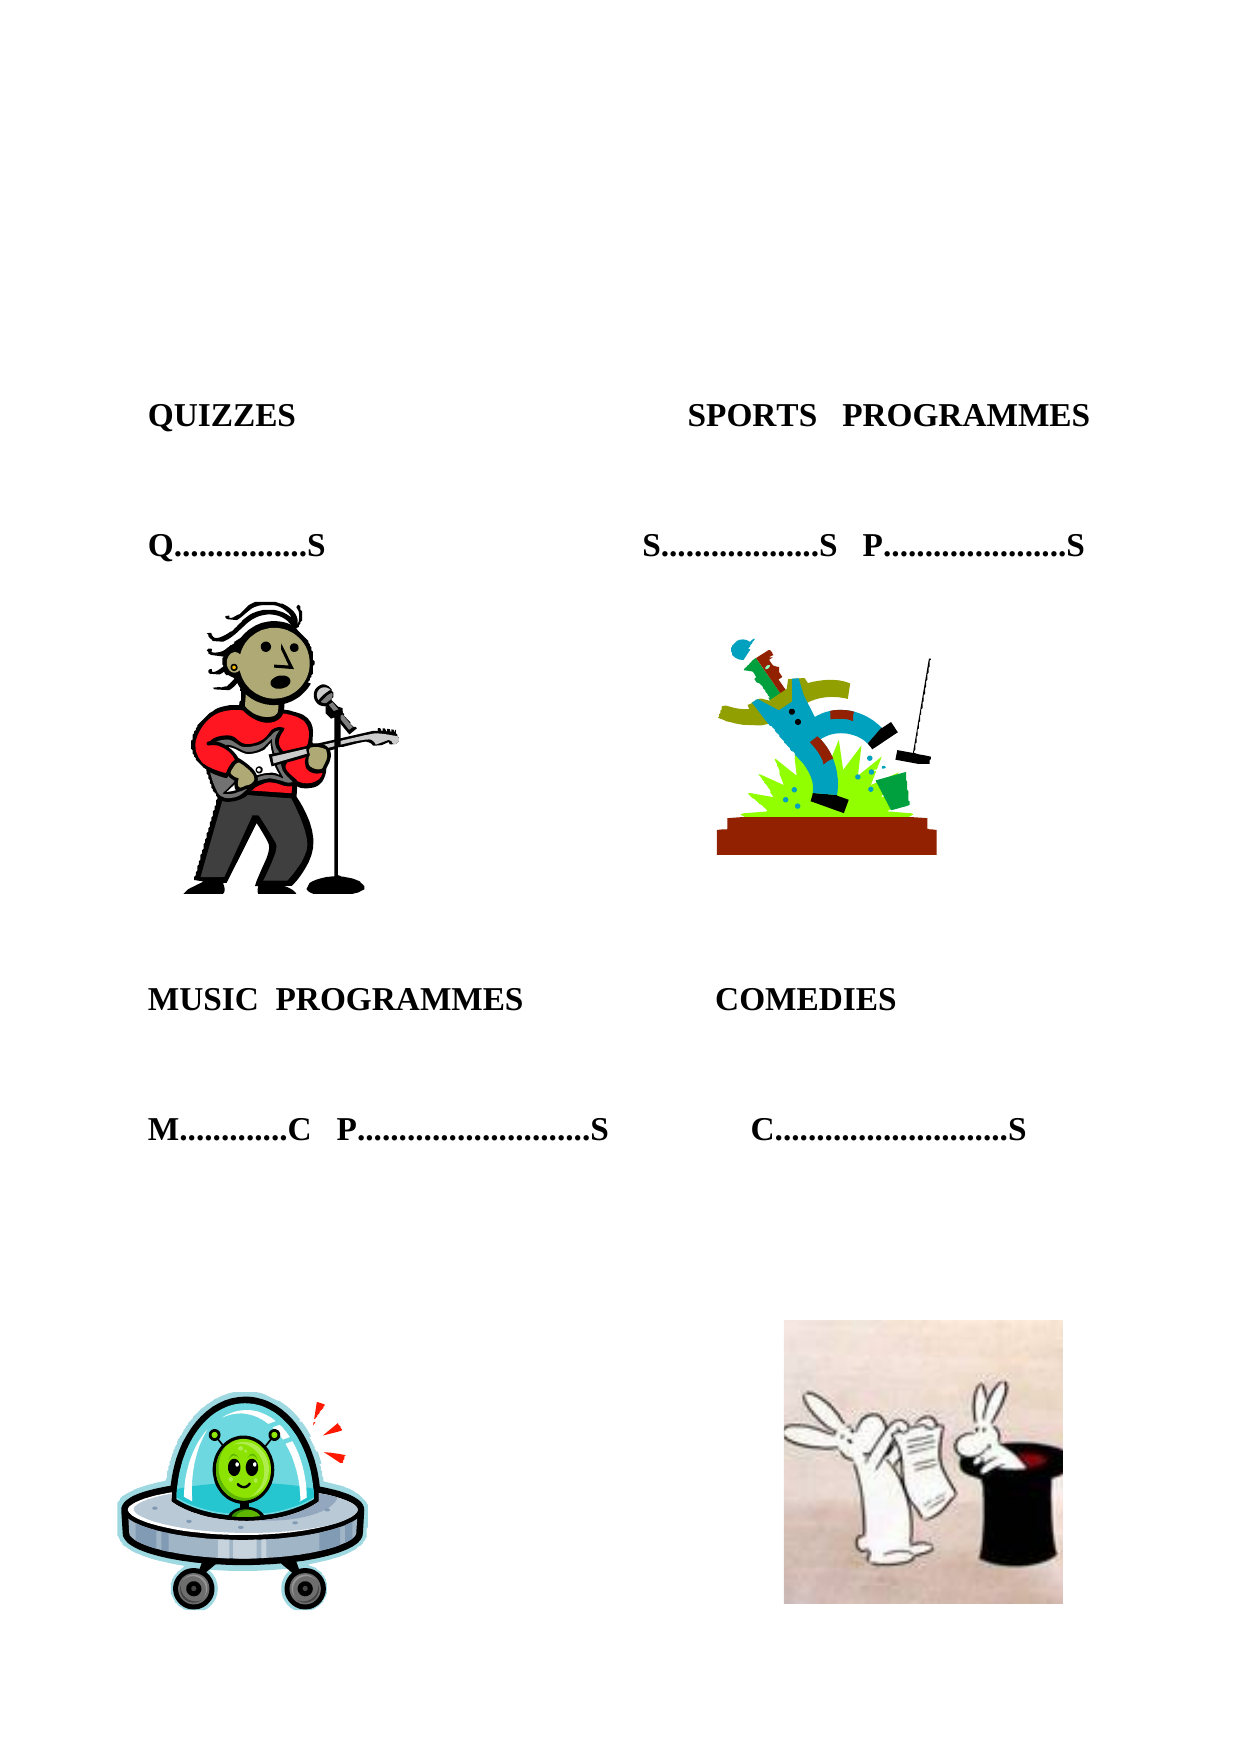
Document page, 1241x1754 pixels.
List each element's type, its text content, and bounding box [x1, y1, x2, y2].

picture [781, 1320, 1063, 1602]
text Q................S S...................S P......................S [148, 525, 1093, 563]
text MUSIC PROGRAMMES COMEDIES [148, 979, 1093, 1018]
text M.............C P............................S C............................S [148, 1109, 1093, 1147]
text QUIZZES SPORTS PROGRAMMES [148, 395, 1093, 434]
